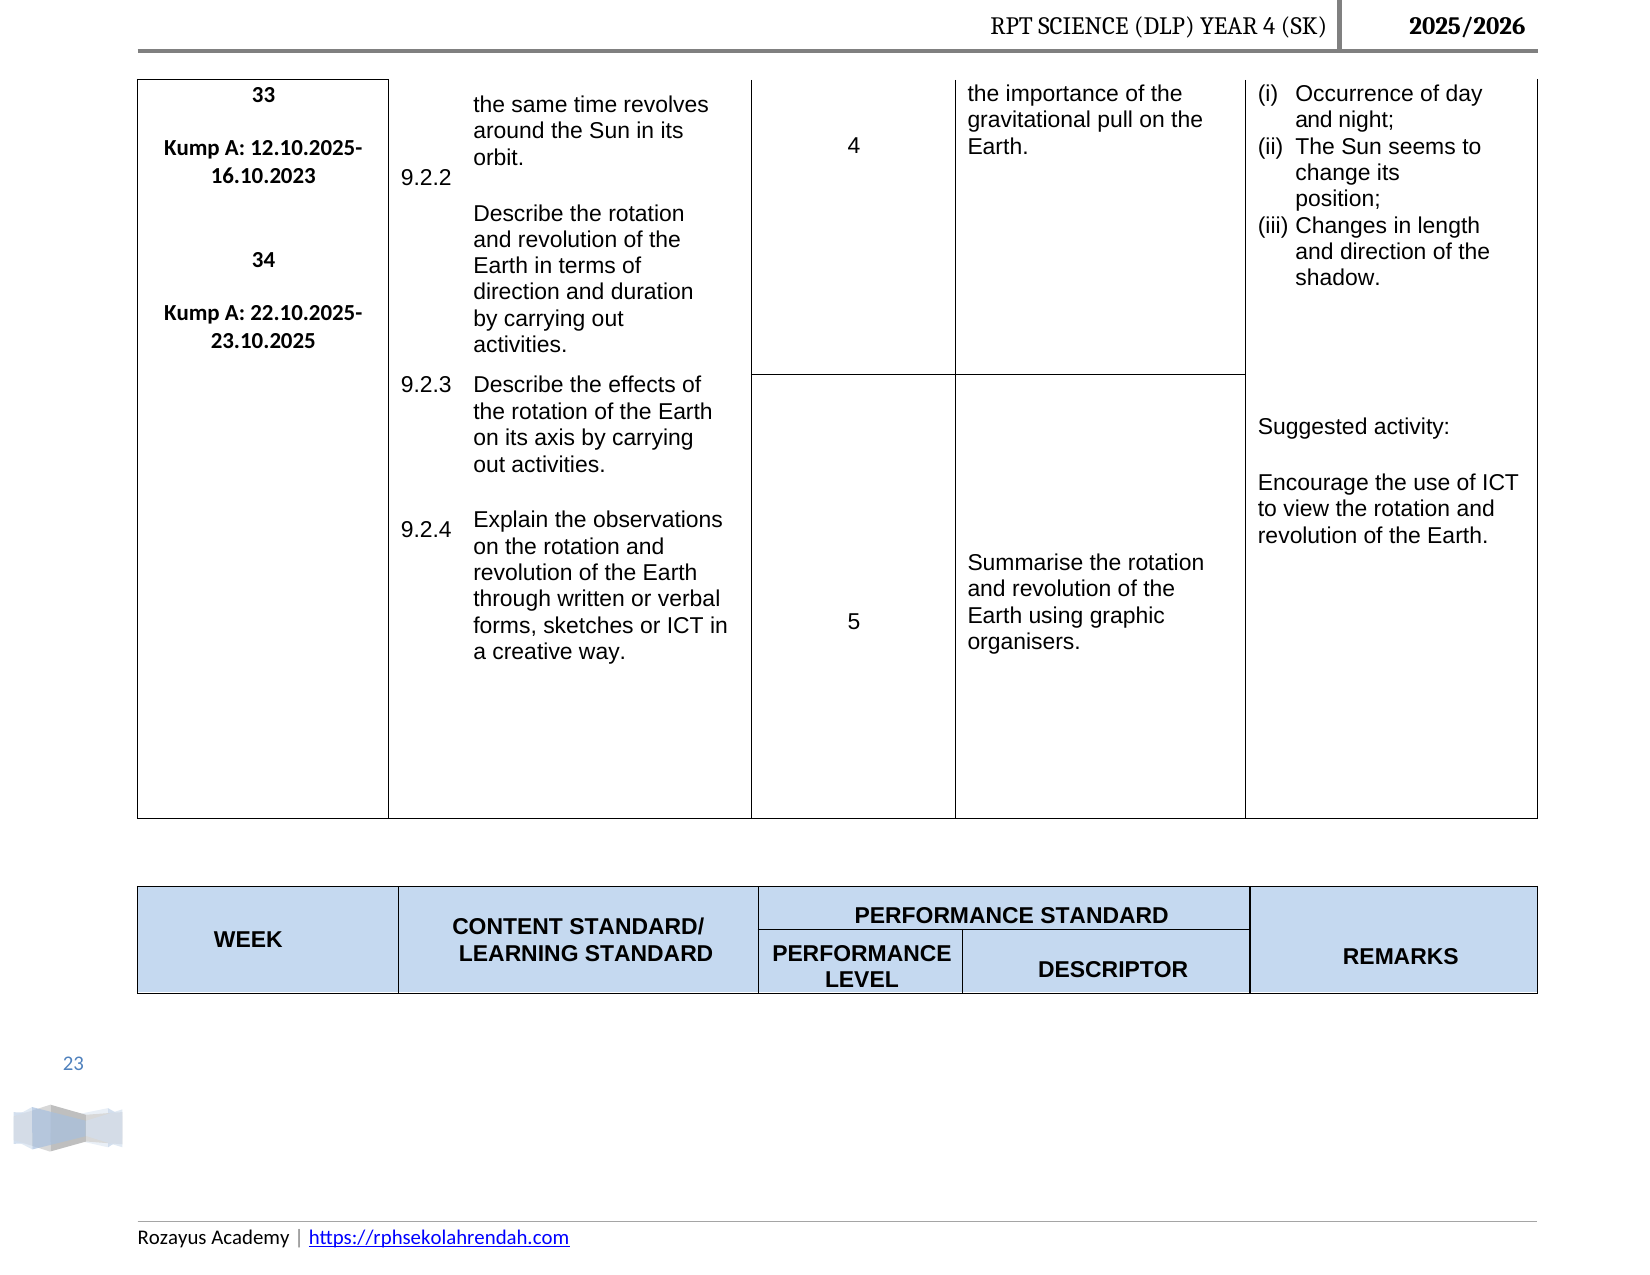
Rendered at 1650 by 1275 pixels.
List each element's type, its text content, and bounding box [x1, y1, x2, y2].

table_header CONTENT STANDARD/ LEARNING STANDARD [399, 887, 758, 992]
table_cell PERFORMANCE LEVEL [759, 930, 962, 992]
table_header WEEK [138, 887, 398, 992]
table_cell DESCRIPTOR [963, 930, 1249, 992]
table_cell 9.2.3 9.2.4 [389, 358, 460, 818]
table_cell Suggested activity: Encourage the use of ICT to view the rotation and revolution of the Earth. [1246, 358, 1537, 818]
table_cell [460, 79, 751, 358]
table_header REMARKS [1251, 887, 1537, 992]
table_cell 9.2.1 9.2.2 [389, 79, 460, 358]
table_cell [752, 358, 955, 374]
table_header PERFORMANCE STANDARD [759, 887, 1249, 929]
table_cell Summarise the rotation and revolution of the Earth using graphic organisers. [956, 375, 1245, 818]
table_cell Describe the effects of the rotation of the Earth on its axis by carrying out activities. Explain the observations on the rotation and revolution of the Earth through written or verbal forms, sketches or ICT in a creative way. [460, 358, 751, 818]
table_cell [956, 358, 1245, 374]
table_cell 5 [752, 375, 955, 818]
